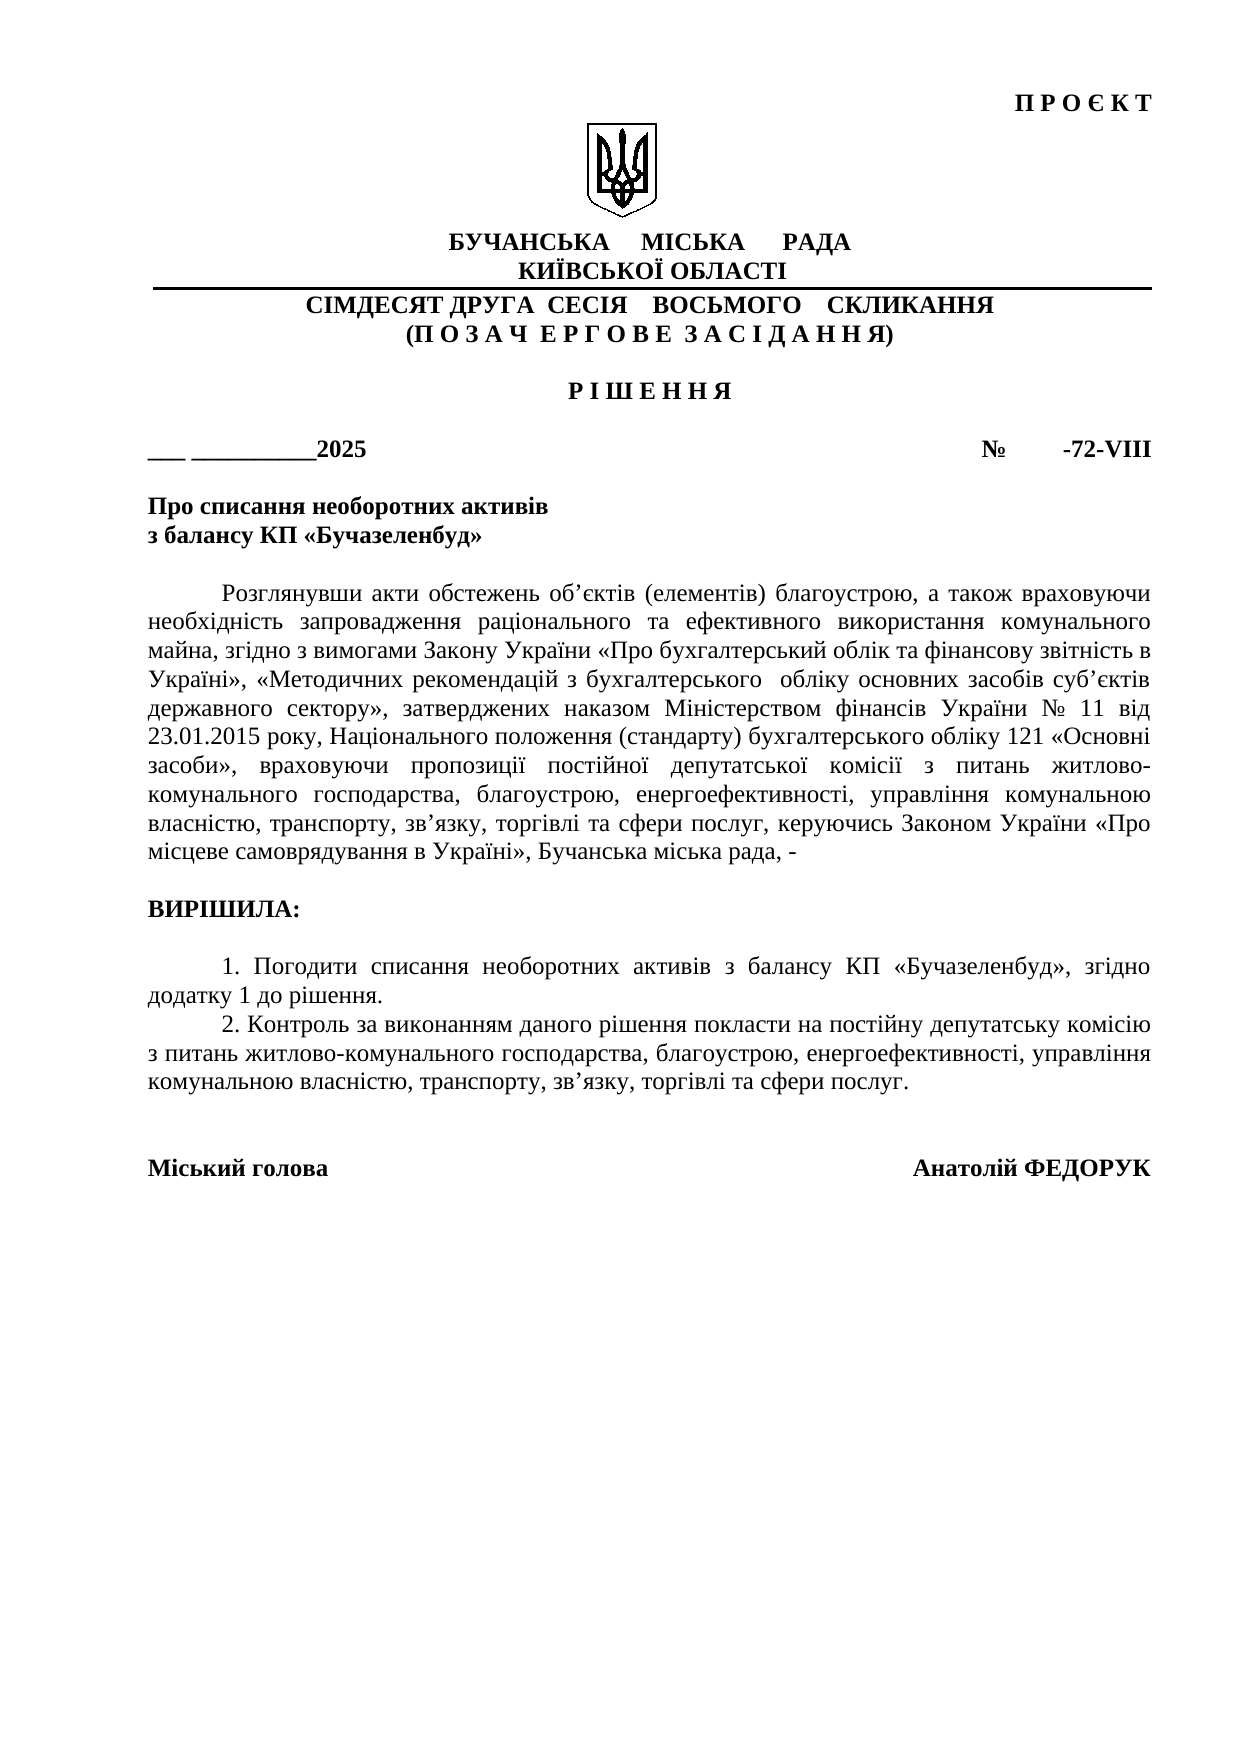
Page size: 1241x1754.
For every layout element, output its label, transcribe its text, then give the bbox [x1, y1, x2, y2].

text з балансу КП «Бучазеленбуд» [148, 520, 1152, 549]
text ВИРІШИЛА: [148, 894, 1152, 923]
text 2. Контроль за виконанням даного рішення покласти на постійну депутатську комісію з питань житлово-комунального господарства, благоустрою, енергоефективності, управління комунальною власністю, транспорту, зв’язку, торгівлі та сфери послуг. [148, 1009, 1152, 1095]
text Розглянувши акти обстежень об’єктів (елементів) благоустрою, а також враховуючи необхідність запровадження раціонального та ефективного використання комунального майна, згідно з вимогами Закону України «Про бухгалтерський облік та фінансову звітність в Україні», «Методичних рекомендацій з бухгалтерського обліку основних засобів суб’єктів державного сектору», затверджених наказом Міністерством фінансів України № 11 від 23.01.2015 року, Національного положення (стандарту) бухгалтерського обліку 121 «Основні засоби», враховуючи пропозиції постійної депутатської комісії з питань житлово-комунального господарства, благоустрою, енергоефективності, управління комунальною власністю, транспорту, зв’язку, торгівлі та сфери послуг, керуючись Законом України «Про місцеве самоврядування в Україні», Бучанська міська рада, - [148, 578, 1152, 865]
text СІМДЕСЯТ ДРУГА СЕСІЯ ВОСЬМОГО СКЛИКАННЯ [148, 290, 1152, 319]
text (П О З А Ч Е Р Г О В Е З А С І Д А Н Н Я) [148, 319, 1152, 348]
text 1. Погодити списання необоротних активів з балансу КП «Бучазеленбуд», згідно додатку 1 до рішення. [148, 951, 1152, 1009]
text Р І Ш Е Н Н Я [148, 376, 1152, 405]
text БУЧАНСЬКА МІСЬКА РАДА [148, 227, 1152, 256]
subtitle П Р О Є К Т [369, 88, 1152, 117]
subtitle ___ __________2025 № -72-VІІІ [148, 434, 1152, 463]
text Міський голова Анатолій ФЕДОРУК [148, 1153, 1152, 1181]
subtitle ПРОЄКТ [148, 117, 1152, 227]
text Про списання необоротних активів [148, 491, 1152, 520]
subtitle КИЇВСЬКОЇ ОБЛАСТІ [153, 256, 1152, 287]
